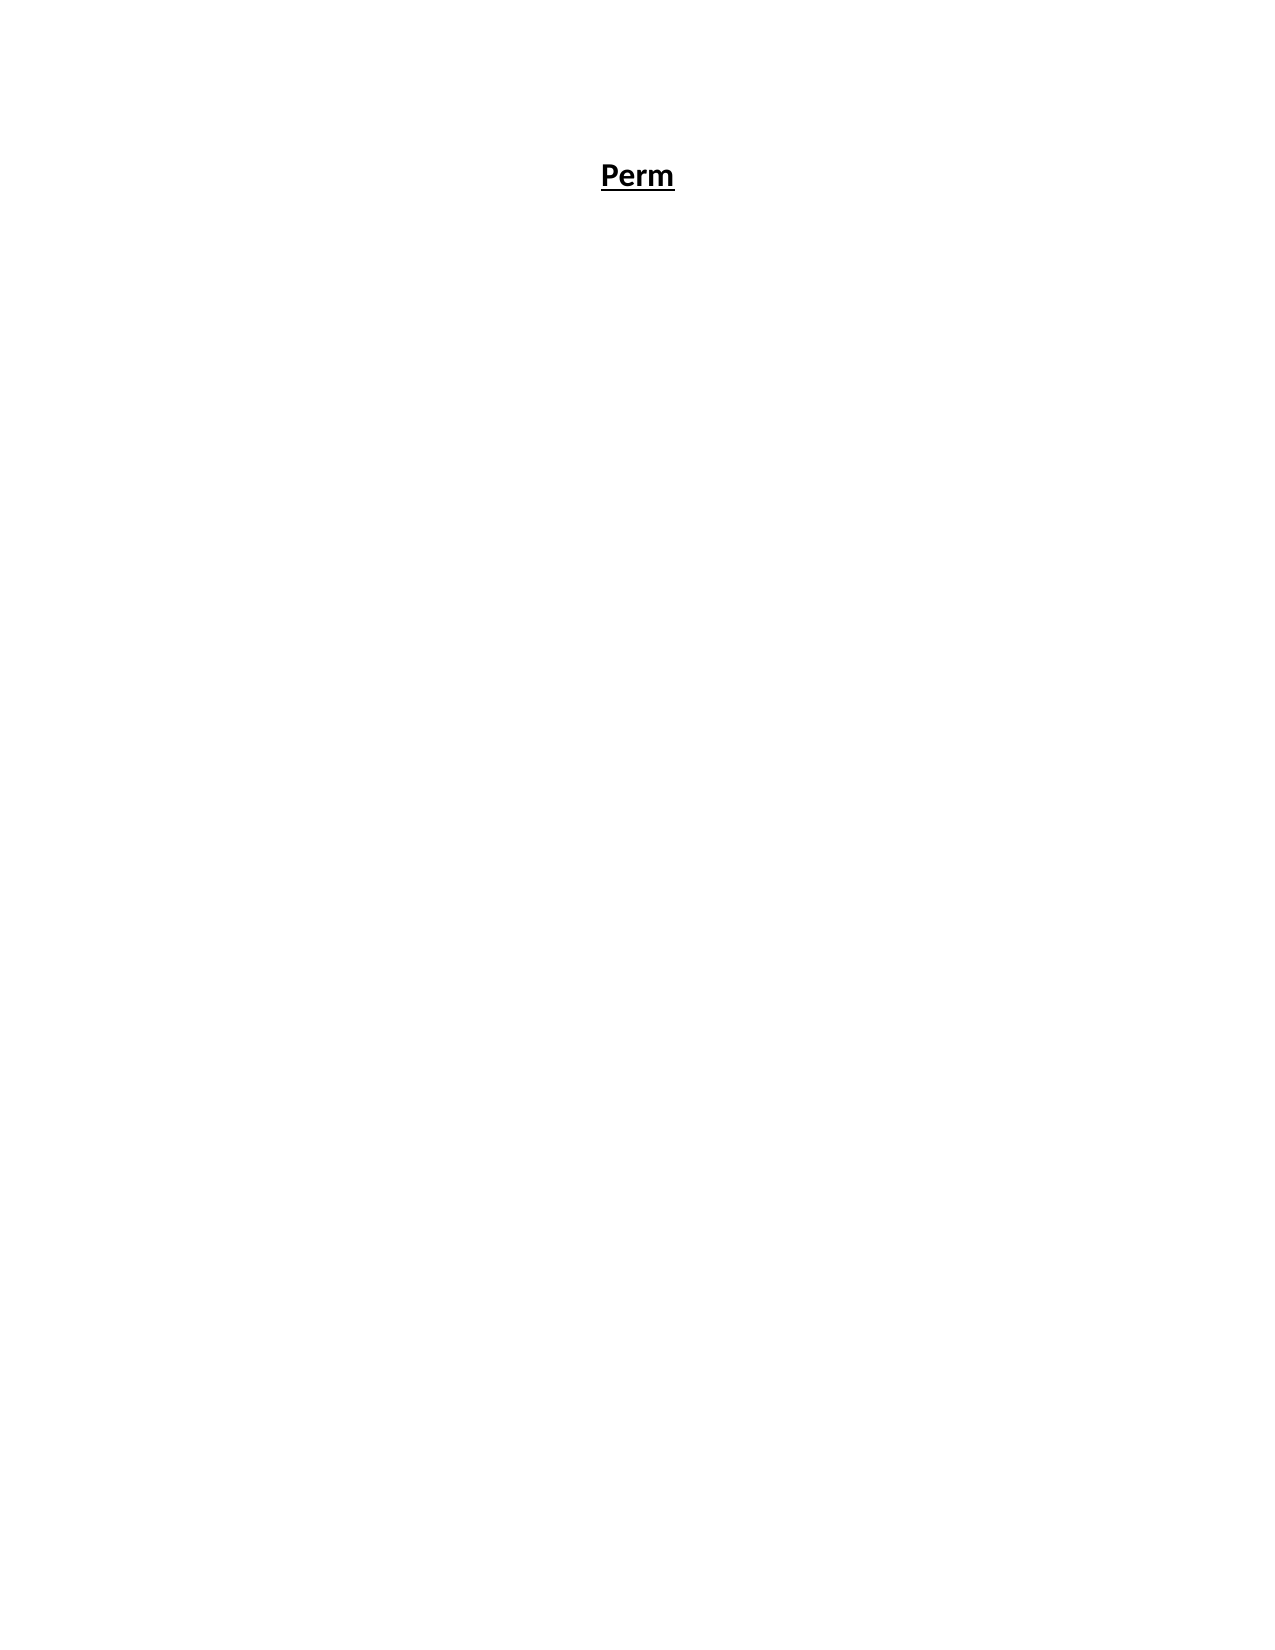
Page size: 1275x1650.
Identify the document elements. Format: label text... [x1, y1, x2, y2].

subtitle Perm [150, 154, 1125, 195]
